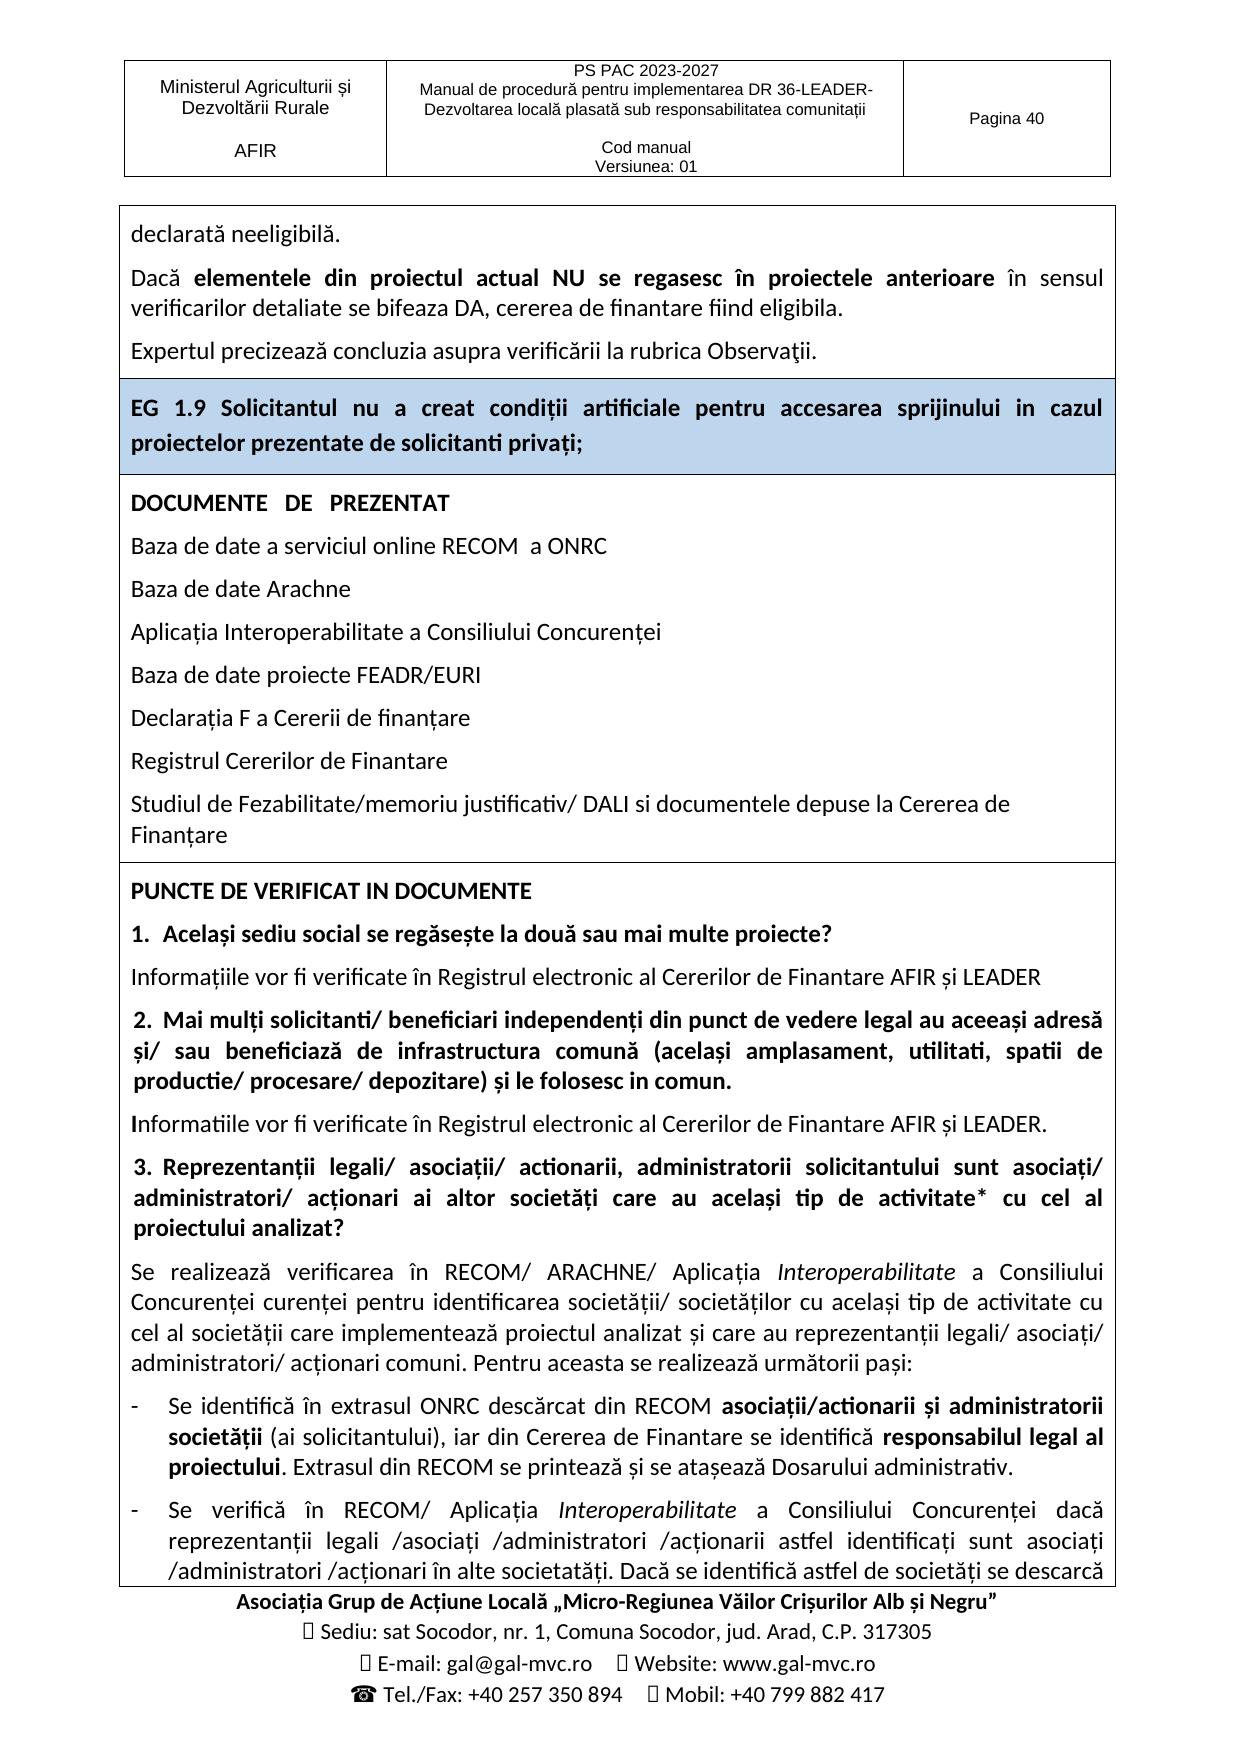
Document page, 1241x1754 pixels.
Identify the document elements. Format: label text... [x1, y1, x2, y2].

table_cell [120, 863, 1115, 1586]
table_cell DOCUMENTE DE PREZENTAT Baza de date a serviciul online RECOM a ONRC Baza de date Arachne Aplicația Interoperabilitate a Consiliului Concurenței Baza de date proiecte FEADR/EURI Declaraţia F a Cererii de finanţare Registrul Cererilor de Finantare Studiul de Fezabilitate/memoriu justificativ/ DALI si documentele depuse la Cererea de Finanţare [120, 475, 1115, 862]
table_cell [120, 206, 1115, 378]
table_cell EG 1.9 Solicitantul nu a creat condiţii artificiale pentru accesarea sprijinului in cazul proiectelor prezentate de solicitanti privaţi; [120, 379, 1115, 474]
